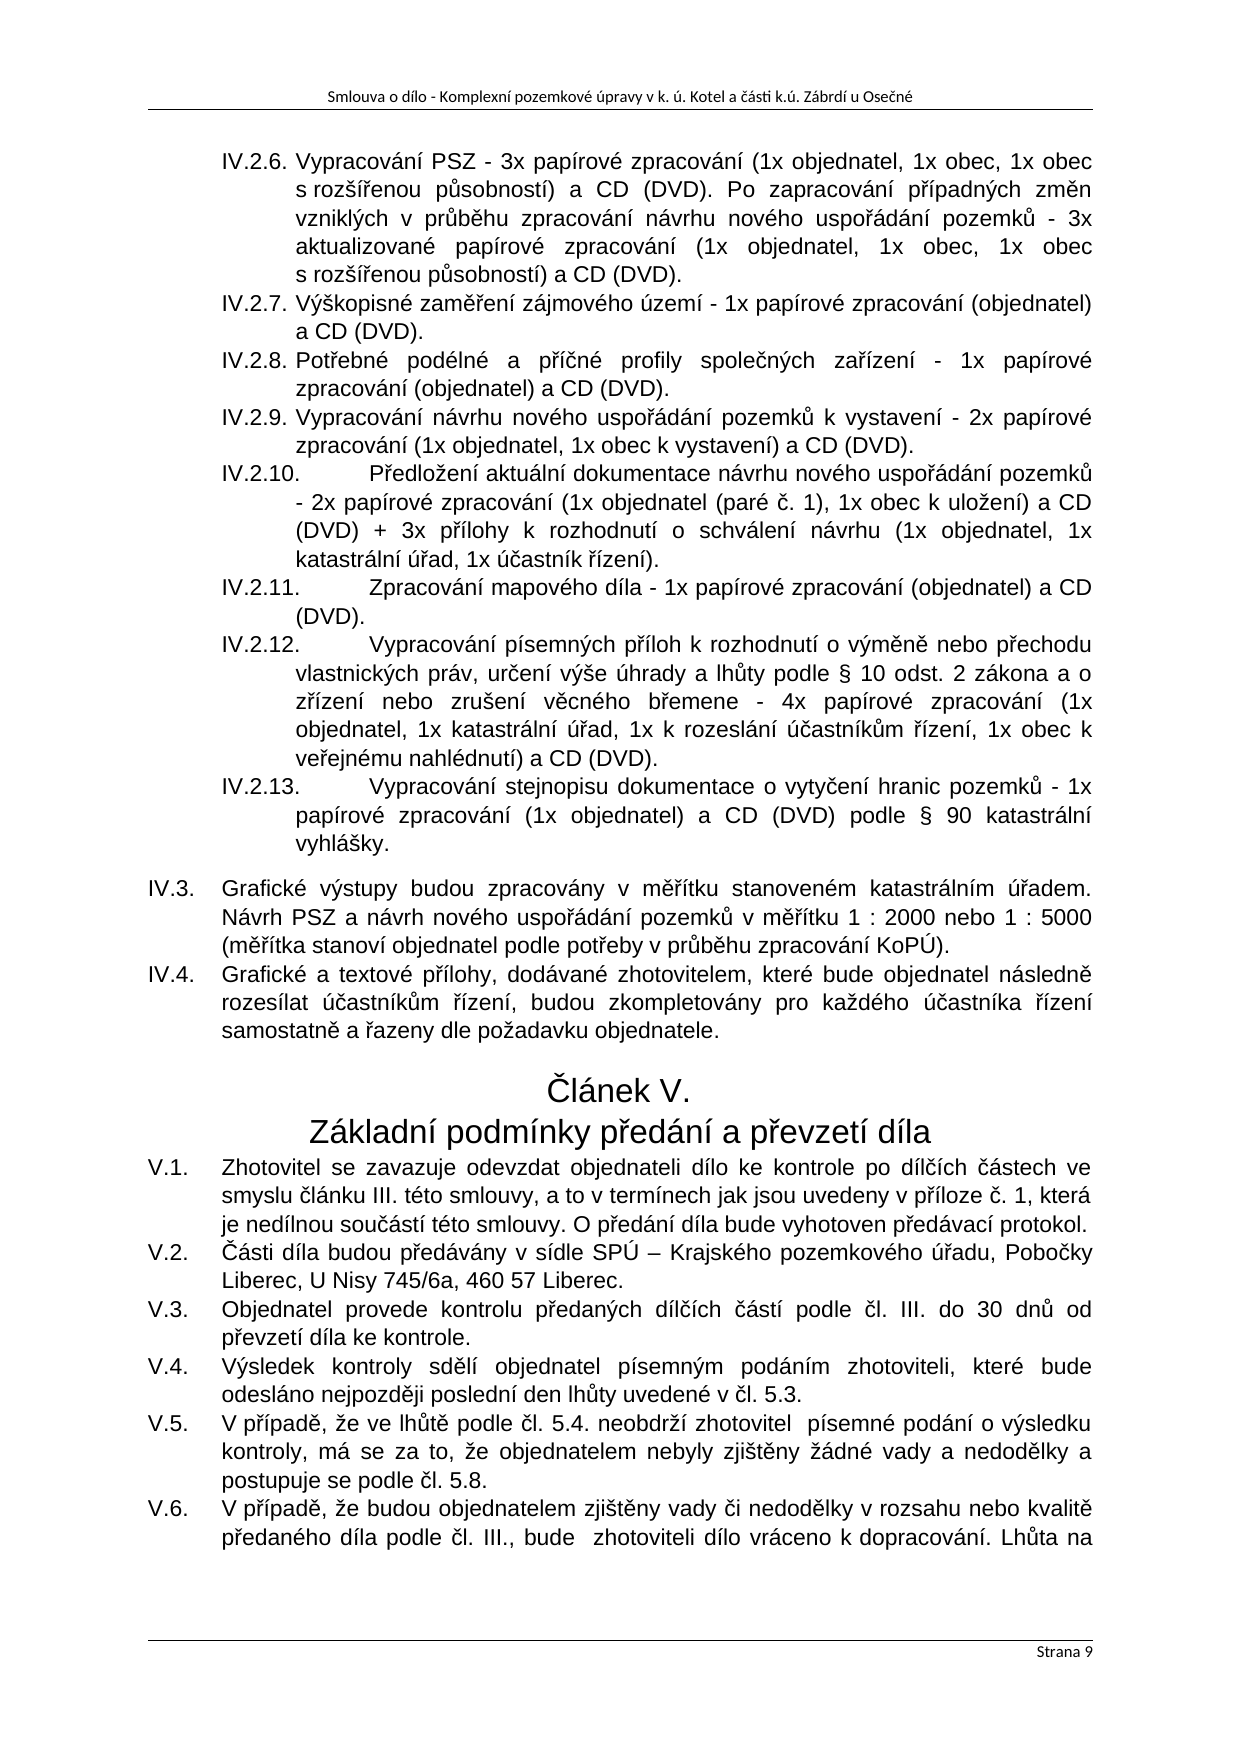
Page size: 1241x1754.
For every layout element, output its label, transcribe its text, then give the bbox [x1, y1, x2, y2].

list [148, 1495, 1093, 1550]
text Vypracování návrhu nového uspořádání pozemků k vystavení - 2x papírové zpracování (1x objednatel, 1x obec k vystavení) a CD (DVD). [221, 403, 1093, 458]
text Zpracování mapového díla - 1x papírové zpracování (objednatel) a CD (DVD). [221, 574, 1093, 629]
subtitle Základní podmínky předání a převzetí díla [148, 1071, 1093, 1151]
list Objednatel provede kontrolu předaných dílčích částí podle čl. III. do 30 dnů od převzetí díla ke kontrole. [148, 1296, 1093, 1351]
list Zhotovitel se zavazuje odevzdat objednateli dílo ke kontrole po dílčích částech ve smyslu článku III. této smlouvy, a to v termínech jak jsou uvedeny v příloze č. 1, která je nedílnou součástí této smlouvy. O předání díla bude vyhotoven předávací protokol. [148, 1154, 1093, 1237]
text Vypracování PSZ - 3x papírové zpracování (1x objednatel, 1x obec, 1x obec s rozšířenou působností) a CD (DVD). Po zapracování případných změn vzniklých v průběhu zpracování návrhu nového uspořádání pozemků - 3x aktualizované papírové zpracování (1x objednatel, 1x obec, 1x obec s rozšířenou působností) a CD (DVD). [221, 148, 1093, 288]
text Vypracování stejnopisu dokumentace o vytyčení hranic pozemků - 1x papírové zpracování (1x objednatel) a CD (DVD) podle § 90 katastrální vyhlášky. [221, 773, 1093, 856]
list Grafické a textové přílohy, dodávané zhotovitelem, které bude objednatel následně rozesílat účastníkům řízení, budou zkompletovány pro každého účastníka řízení samostatně a řazeny dle požadavku objednatele. [148, 961, 1093, 1044]
list V případě, že ve lhůtě podle čl. 5.4. neobdrží zhotovitel písemné podání o výsledku kontroly, má se za to, že objednatelem nebyly zjištěny žádné vady a nedodělky a postupuje se podle čl. 5.8. [148, 1410, 1093, 1493]
text Potřebné podélné a příčné profily společných zařízení - 1x papírové zpracování (objednatel) a CD (DVD). [221, 347, 1093, 401]
list Grafické výstupy budou zpracovány v měřítku stanoveném katastrálním úřadem. Návrh PSZ a návrh nového uspořádání pozemků v měřítku 1 : 2000 nebo 1 : 5000 (měřítka stanoví objednatel podle potřeby v průběhu zpracování KoPÚ). [148, 875, 1093, 958]
text Vypracování písemných příloh k rozhodnutí o výměně nebo přechodu vlastnických práv, určení výše úhrady a lhůty podle § 10 odst. 2 zákona a o zřízení nebo zrušení věcného břemene - 4x papírové zpracování (1x objednatel, 1x katastrální úřad, 1x k rozeslání účastníkům řízení, 1x obec k veřejnému nahlédnutí) a CD (DVD). [221, 631, 1093, 771]
list Části díla budou předávány v sídle SPÚ – Krajského pozemkového úřadu, Pobočky Liberec, U Nisy 745/6a, 460 57 Liberec. [148, 1239, 1093, 1294]
text Výškopisné zaměření zájmového území - 1x papírové zpracování (objednatel) a CD (DVD). [221, 290, 1093, 344]
list Výsledek kontroly sdělí objednatel písemným podáním zhotoviteli, které bude odesláno nejpozději poslední den lhůty uvedené v čl. 5.3. [148, 1353, 1093, 1408]
text Předložení aktuální dokumentace návrhu nového uspořádání pozemků - 2x papírové zpracování (1x objednatel (paré č. 1), 1x obec k uložení) a CD (DVD) + 3x přílohy k rozhodnutí o schválení návrhu (1x objednatel, 1x katastrální úřad, 1x účastník řízení). [221, 460, 1093, 572]
